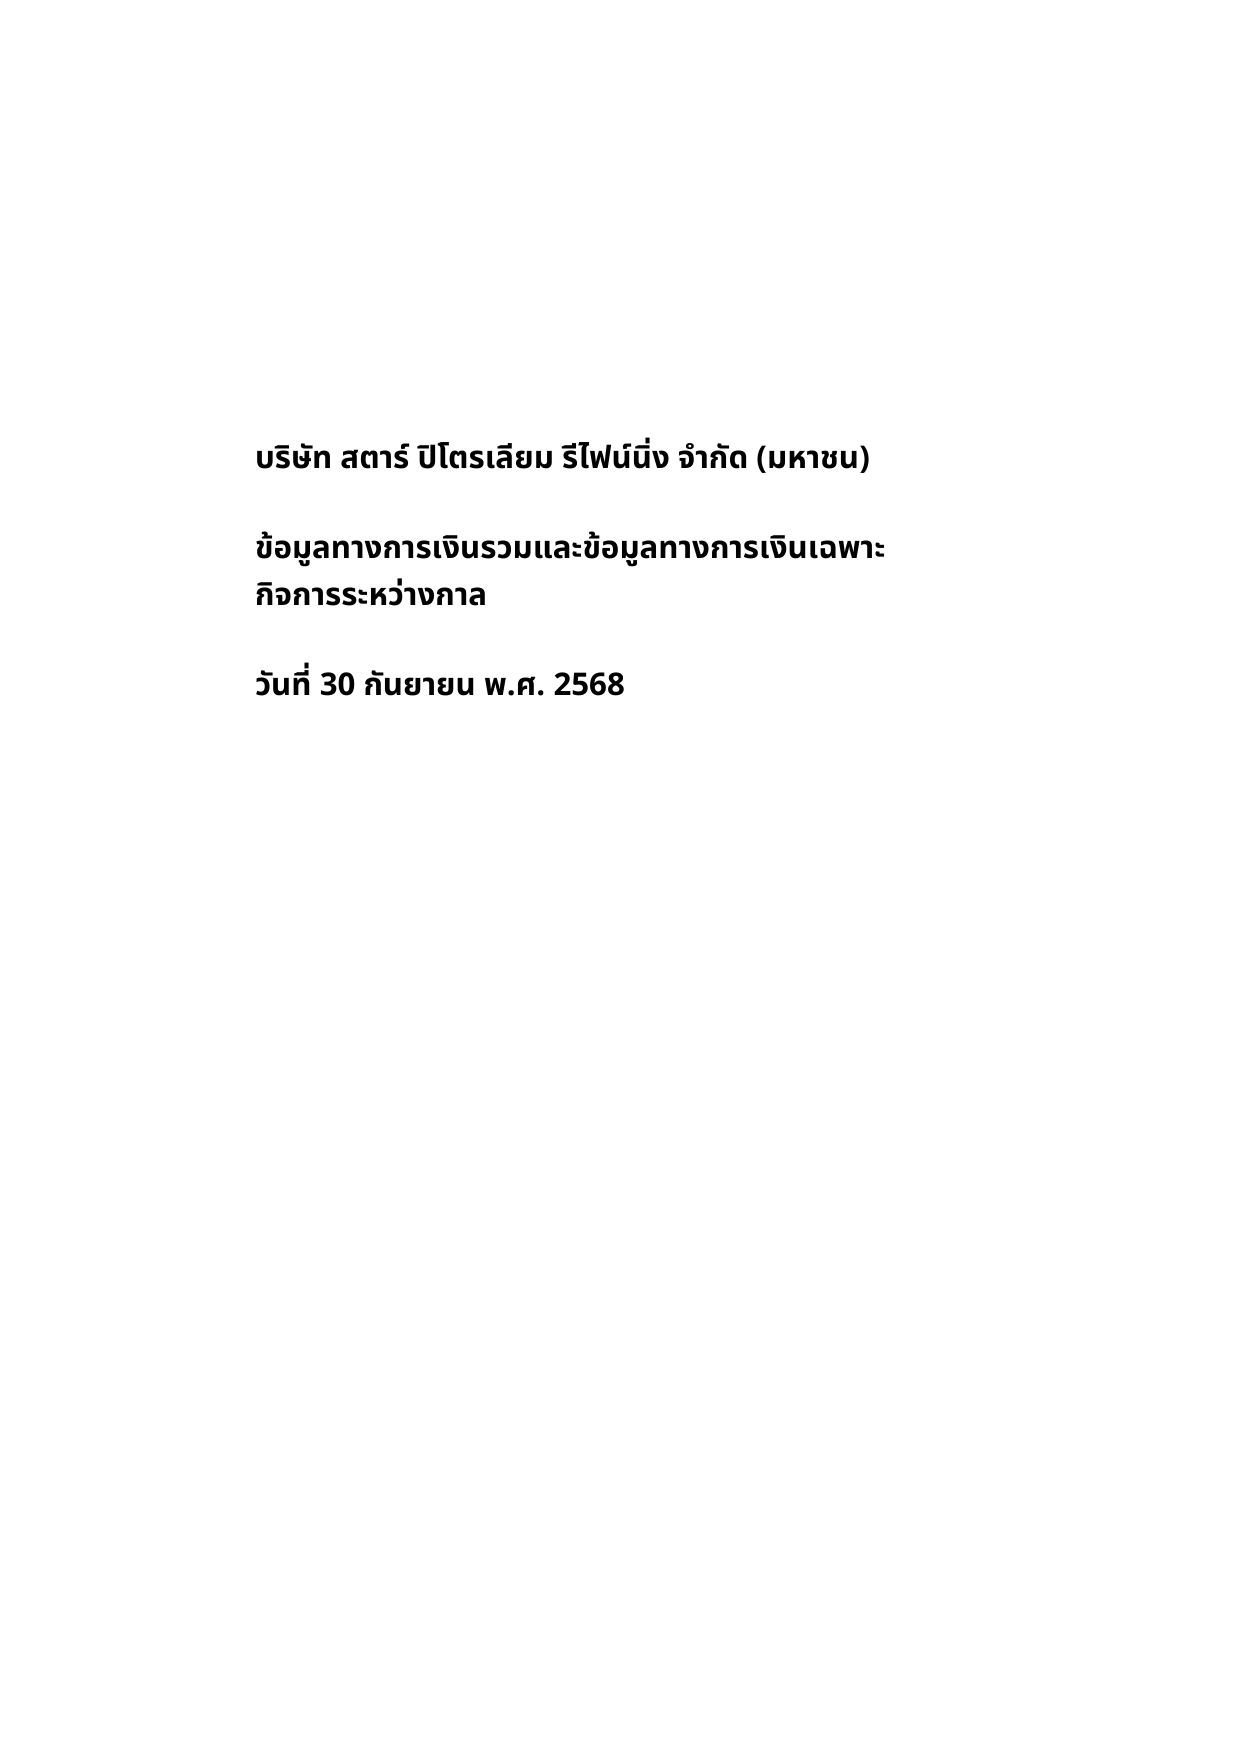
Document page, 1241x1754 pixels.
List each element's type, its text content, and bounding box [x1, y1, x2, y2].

text ข้อมูลทางการเงินรวมและข้อมูลทางการเงินเฉพาะกิจการระหว่างกาล [255, 525, 940, 619]
text บริษัท สตาร์ ปิโตรเลียม รีไฟน์นิ่ง จำกัด (มหาชน) [255, 435, 940, 482]
text วันที่ 30 กันยายน พ.ศ. 2568 [255, 662, 940, 709]
